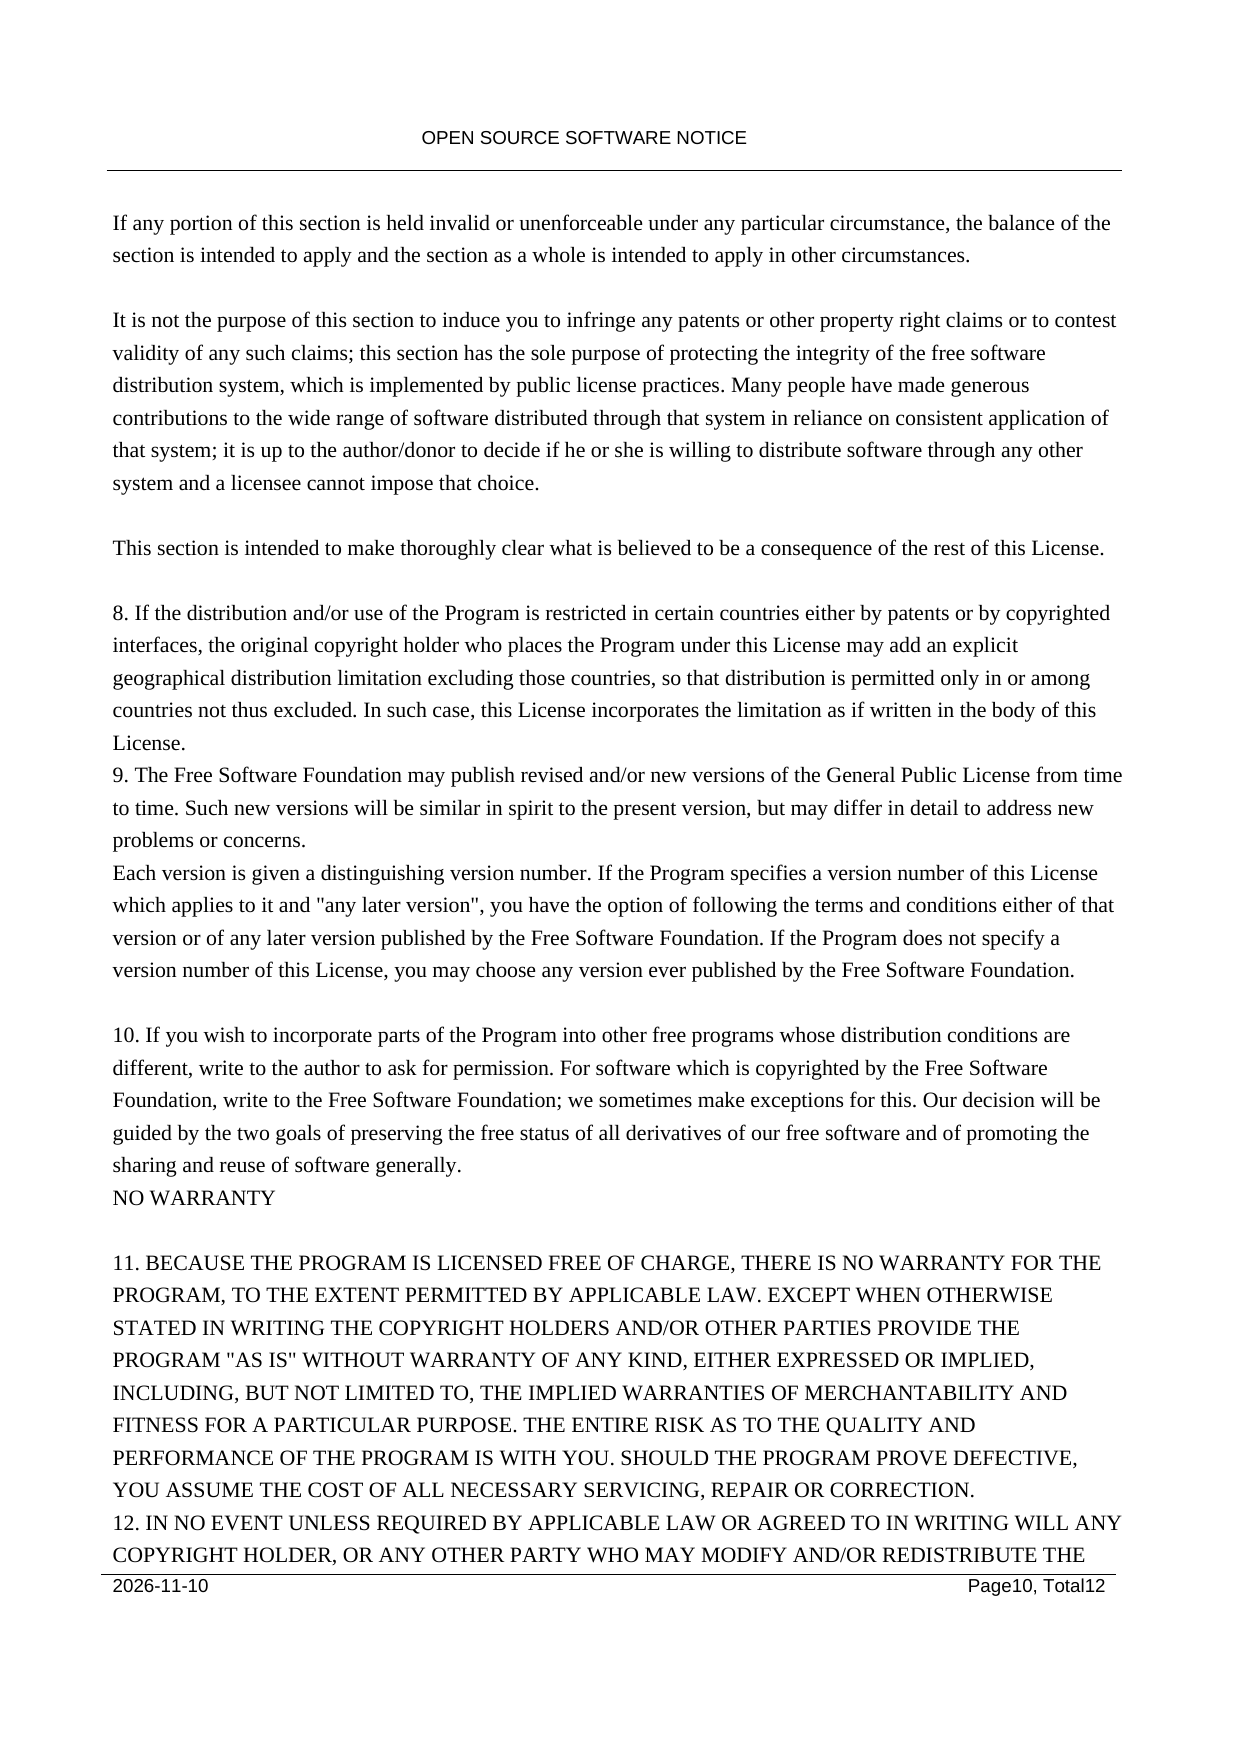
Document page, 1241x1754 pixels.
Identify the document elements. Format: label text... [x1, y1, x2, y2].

text If any portion of this section is held invalid or unenforceable under any particular circumstance, the balance of the section is intended to apply and the section as a whole is intended to apply in other circumstances. [112, 206, 1128, 271]
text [112, 1506, 1128, 1571]
text 11. BECAUSE THE PROGRAM IS LICENSED FREE OF CHARGE, THERE IS NO WARRANTY FOR THE PROGRAM, TO THE EXTENT PERMITTED BY APPLICABLE LAW. EXCEPT WHEN OTHERWISE STATED IN WRITING THE COPYRIGHT HOLDERS AND/OR OTHER PARTIES PROVIDE THE PROGRAM "AS IS" WITHOUT WARRANTY OF ANY KIND, EITHER EXPRESSED OR IMPLIED, INCLUDING, BUT NOT LIMITED TO, THE IMPLIED WARRANTIES OF MERCHANTABILITY AND FITNESS FOR A PARTICULAR PURPOSE. THE ENTIRE RISK AS TO THE QUALITY AND PERFORMANCE OF THE PROGRAM IS WITH YOU. SHOULD THE PROGRAM PROVE DEFECTIVE, YOU ASSUME THE COST OF ALL NECESSARY SERVICING, REPAIR OR CORRECTION. [112, 1246, 1128, 1506]
text 8. If the distribution and/or use of the Program is restricted in certain countries either by patents or by copyrighted interfaces, the original copyright holder who places the Program under this License may add an explicit geographical distribution limitation excluding those countries, so that distribution is permitted only in or among countries not thus excluded. In such case, this License incorporates the limitation as if written in the body of this License. [112, 596, 1128, 759]
text Each version is given a distinguishing version number. If the Program specifies a version number of this License which applies to it and "any later version", you have the option of following the terms and conditions either of that version or of any later version published by the Free Software Foundation. If the Program does not specify a version number of this License, you may choose any version ever published by the Free Software Foundation. [112, 856, 1128, 986]
text 10. If you wish to incorporate parts of the Program into other free programs whose distribution conditions are different, write to the author to ask for permission. For software which is copyrighted by the Free Software Foundation, write to the Free Software Foundation; we sometimes make exceptions for this. Our decision will be guided by the two goals of preserving the free status of all derivatives of our free software and of promoting the sharing and reuse of software generally. [112, 1019, 1128, 1181]
text It is not the purpose of this section to induce you to infringe any patents or other property right claims or to contest validity of any such claims; this section has the sole purpose of protecting the integrity of the free software distribution system, which is implemented by public license practices. Many people have made generous contributions to the wide range of software distributed through that system in reliance on consistent application of that system; it is up to the author/donor to decide if he or she is willing to distribute software through any other system and a licensee cannot impose that choice. [112, 304, 1128, 499]
text This section is intended to make thoroughly clear what is believed to be a consequence of the rest of this License. [112, 531, 1128, 564]
text 9. The Free Software Foundation may publish revised and/or new versions of the General Public License from time to time. Such new versions will be similar in spirit to the present version, but may differ in detail to address new problems or concerns. [112, 759, 1128, 856]
text NO WARRANTY [112, 1181, 1128, 1214]
